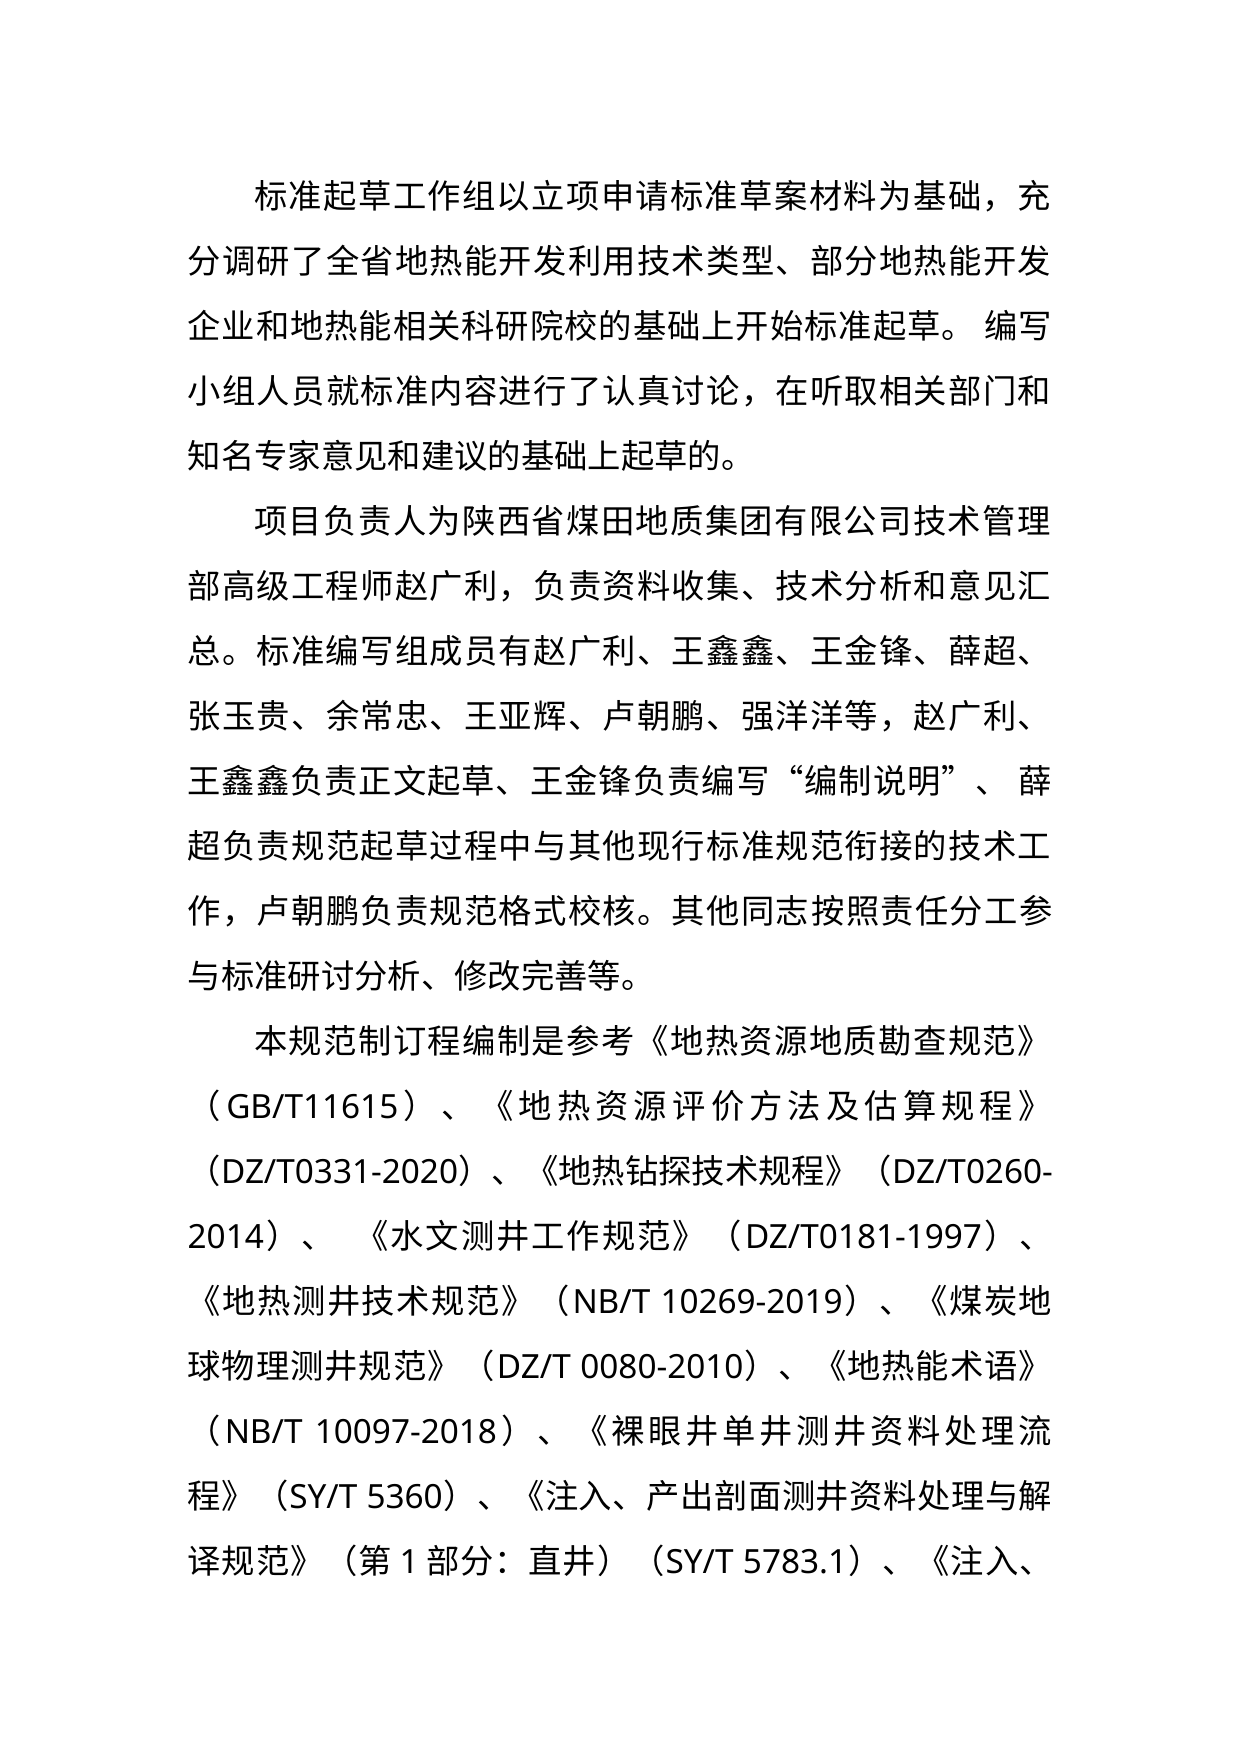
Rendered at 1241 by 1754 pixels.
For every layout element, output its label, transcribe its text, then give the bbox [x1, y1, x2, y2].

text 标准起草工作组以立项申请标准草案材料为基础，充分调研了全省地热能开发利用技术类型、部分地热能开发企业和地热能相关科研院校的基础上开始标准起草。 编写小组人员就标准内容进行了认真讨论，在听取相关部门和知名专家意见和建议的基础上起草的。 [187, 162, 1053, 487]
text 项目负责人为陕西省煤田地质集团有限公司技术管理部高级工程师赵广利，负责资料收集、技术分析和意见汇总。标准编写组成员有赵广利、王鑫鑫、王金锋、薛超、张玉贵、余常忠、王亚辉、卢朝鹏、强洋洋等，赵广利、王鑫鑫负责正文起草、王金锋负责编写“编制说明”、 薛超负责规范起草过程中与其他现行标准规范衔接的技术工作，卢朝鹏负责规范格式校核。其他同志按照责任分工参与标准研讨分析、修改完善等。 [187, 487, 1053, 1007]
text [187, 1007, 1053, 1592]
